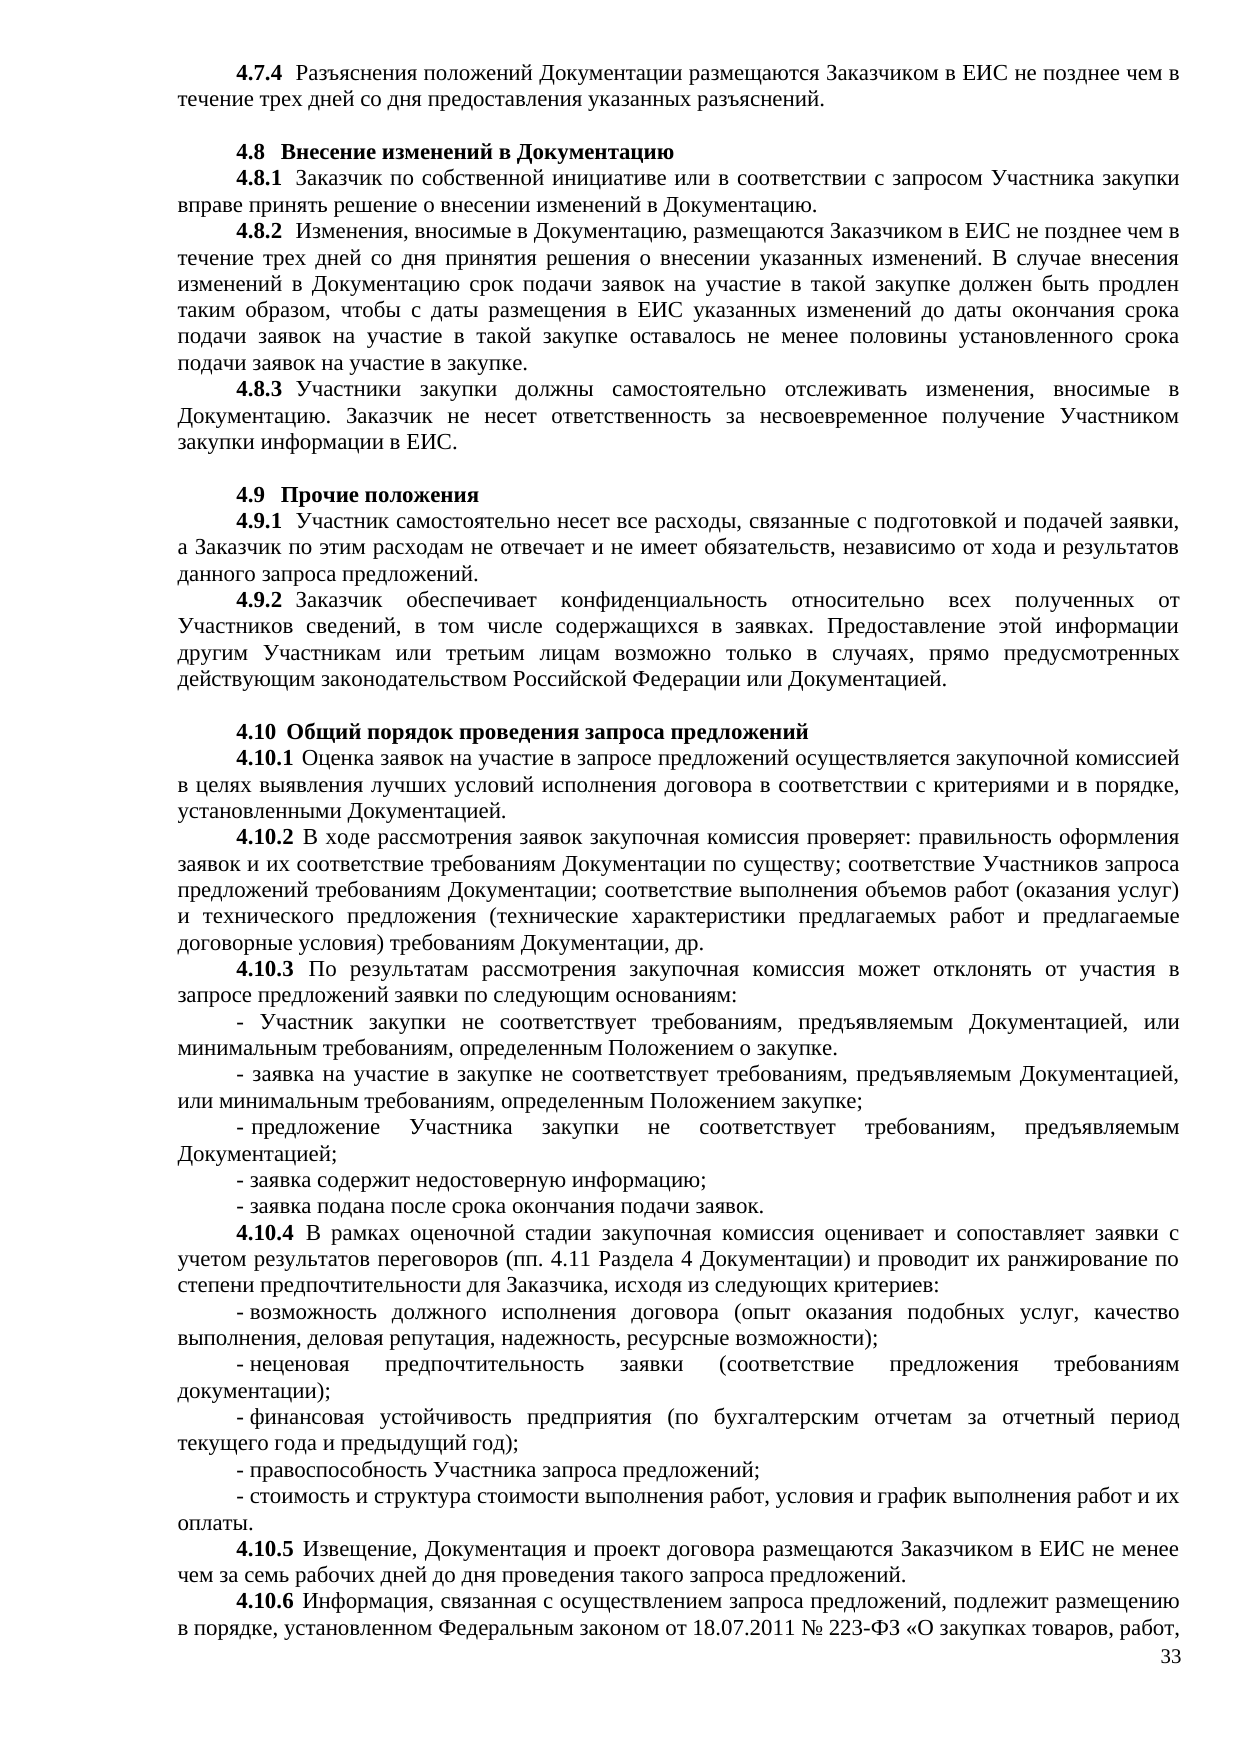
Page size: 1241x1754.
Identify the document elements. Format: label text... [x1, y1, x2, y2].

list Внесение изменений в Документацию [177, 138, 1181, 164]
list В ходе рассмотрения заявок закупочная комиссия проверяет: правильность оформления заявок и их соответствие требованиям Документации по существу; соответствие Участников запроса предложений требованиям Документации; соответствие выполнения объемов работ (оказания услуг) и технического предложения (технические характеристики предлагаемых работ и предлагаемые договорные условия) требованиям Документации, др. [177, 823, 1181, 955]
text - неценовая предпочтительность заявки (соответствие предложения требованиям документации); [177, 1350, 1181, 1403]
list Заказчик по собственной инициативе или в соответствии с запросом Участника закупки вправе принять решение о внесении изменений в Документацию. [177, 164, 1181, 217]
text - правоспособность Участника запроса предложений; [177, 1456, 1181, 1482]
list Общий порядок проведения запроса предложений [177, 718, 1181, 744]
text - заявка содержит недостоверную информацию; [177, 1166, 1181, 1192]
list Оценка заявок на участие в запросе предложений осуществляется закупочной комиссией в целях выявления лучших условий исполнения договора в соответствии с критериями и в порядке, установленными Документацией. [177, 744, 1181, 823]
list Извещение, Документация и проект договора размещаются Заказчиком в ЕИС не менее чем за семь рабочих дней до дня проведения такого запроса предложений. [177, 1535, 1181, 1588]
list Изменения, вносимые в Документацию, размещаются Заказчиком в ЕИС не позднее чем в течение трех дней со дня принятия решения о внесении указанных изменений. В случае внесения изменений в Документацию срок подачи заявок на участие в такой закупке должен быть продлен таким образом, чтобы с даты размещения в ЕИС указанных изменений до даты окончания срока подачи заявок на участие в такой закупке оставалось не менее половины установленного срока подачи заявок на участие в закупке. [177, 217, 1181, 375]
list По результатам рассмотрения закупочная комиссия может отклонять от участия в запросе предложений заявки по следующим основаниям: [177, 955, 1181, 1008]
text - финансовая устойчивость предприятия (по бухгалтерским отчетам за отчетный период текущего года и предыдущий год); [177, 1403, 1181, 1456]
list Прочие положения [177, 481, 1181, 507]
text - стоимость и структура стоимости выполнения работ, условия и график выполнения работ и их оплаты. [177, 1482, 1181, 1535]
list Участники закупки должны самостоятельно отслеживать изменения, вносимые в Документацию. Заказчик не несет ответственность за несвоевременное получение Участником закупки информации в ЕИС. [177, 375, 1181, 454]
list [177, 1588, 1181, 1640]
list Разъяснения положений Документации размещаются Заказчиком в ЕИС не позднее чем в течение трех дней со дня предоставления указанных разъяснений. [177, 59, 1181, 112]
text - заявка на участие в закупке не соответствует требованиям, предъявляемым Документацией, или минимальным требованиям, определенным Положением закупке; [177, 1061, 1181, 1113]
list Заказчик обеспечивает конфиденциальность относительно всех полученных от Участников сведений, в том числе содержащихся в заявках. Предоставление этой информации другим Участникам или третьим лицам возможно только в случаях, прямо предусмотренных действующим законодательством Российской Федерации или Документацией. [177, 586, 1181, 692]
list В рамках оценочной стадии закупочная комиссия оценивает и сопоставляет заявки с учетом результатов переговоров (пп. 4.11 Раздела 4 Документации) и проводит их ранжирование по степени предпочтительности для Заказчика, исходя из следующих критериев: [177, 1219, 1181, 1298]
text - заявка подана после срока окончания подачи заявок. [177, 1192, 1181, 1219]
list Участник самостоятельно несет все расходы, связанные с подготовкой и подачей заявки, а Заказчик по этим расходам не отвечает и не имеет обязательств, независимо от хода и результатов данного запроса предложений. [177, 507, 1181, 586]
text - предложение Участника закупки не соответствует требованиям, предъявляемым Документацией; [177, 1113, 1181, 1166]
text - возможность должного исполнения договора (опыт оказания подобных услуг, качество выполнения, деловая репутация, надежность, ресурсные возможности); [177, 1298, 1181, 1350]
text - Участник закупки не соответствует требованиям, предъявляемым Документацией, или минимальным требованиям, определенным Положением о закупке. [177, 1008, 1181, 1061]
